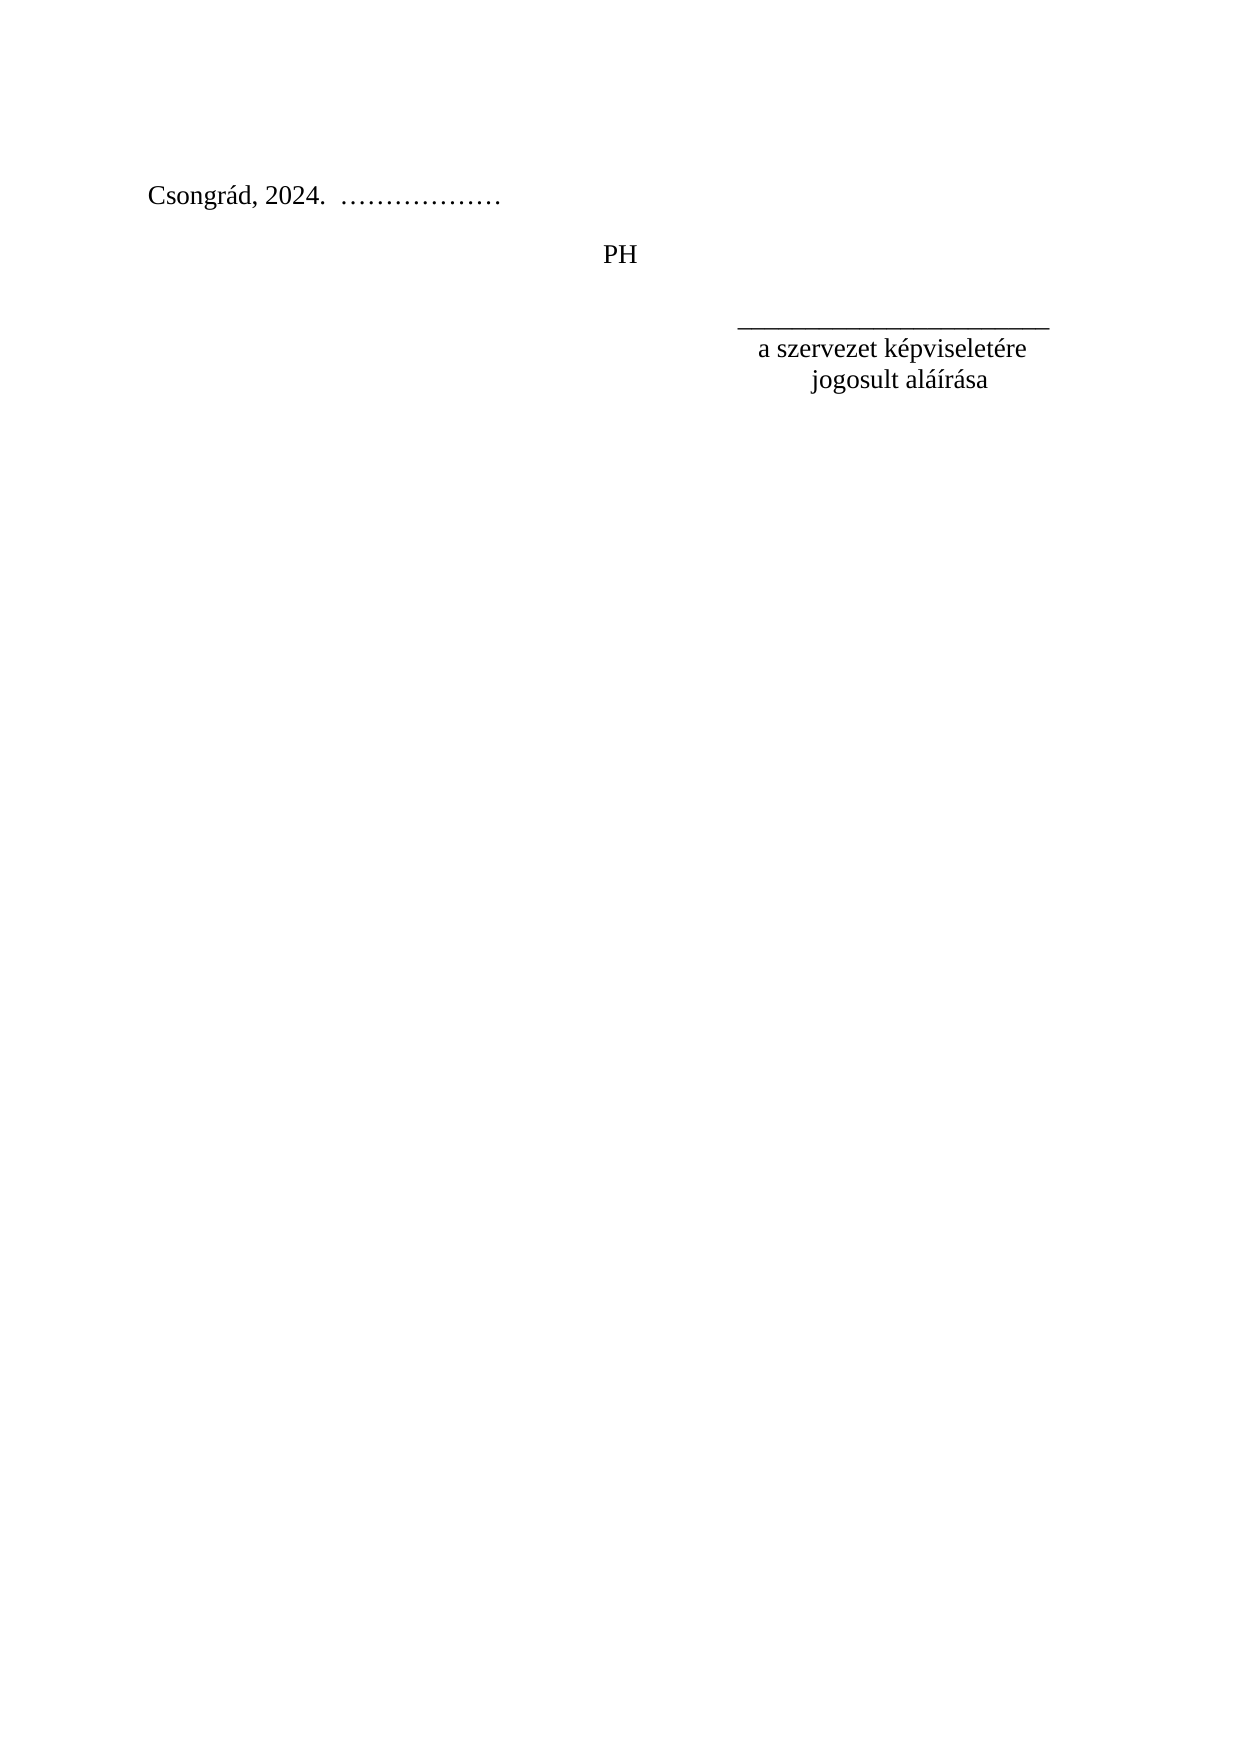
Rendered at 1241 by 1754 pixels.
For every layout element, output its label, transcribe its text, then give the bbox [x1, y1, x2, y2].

text a szervezet képviseletére [221, 332, 1093, 363]
text _______________________ [443, 301, 1093, 332]
text jogosult aláírása [738, 363, 1093, 394]
text PH [148, 239, 1093, 270]
text Csongrád, 2024. ……………… [148, 179, 1093, 210]
